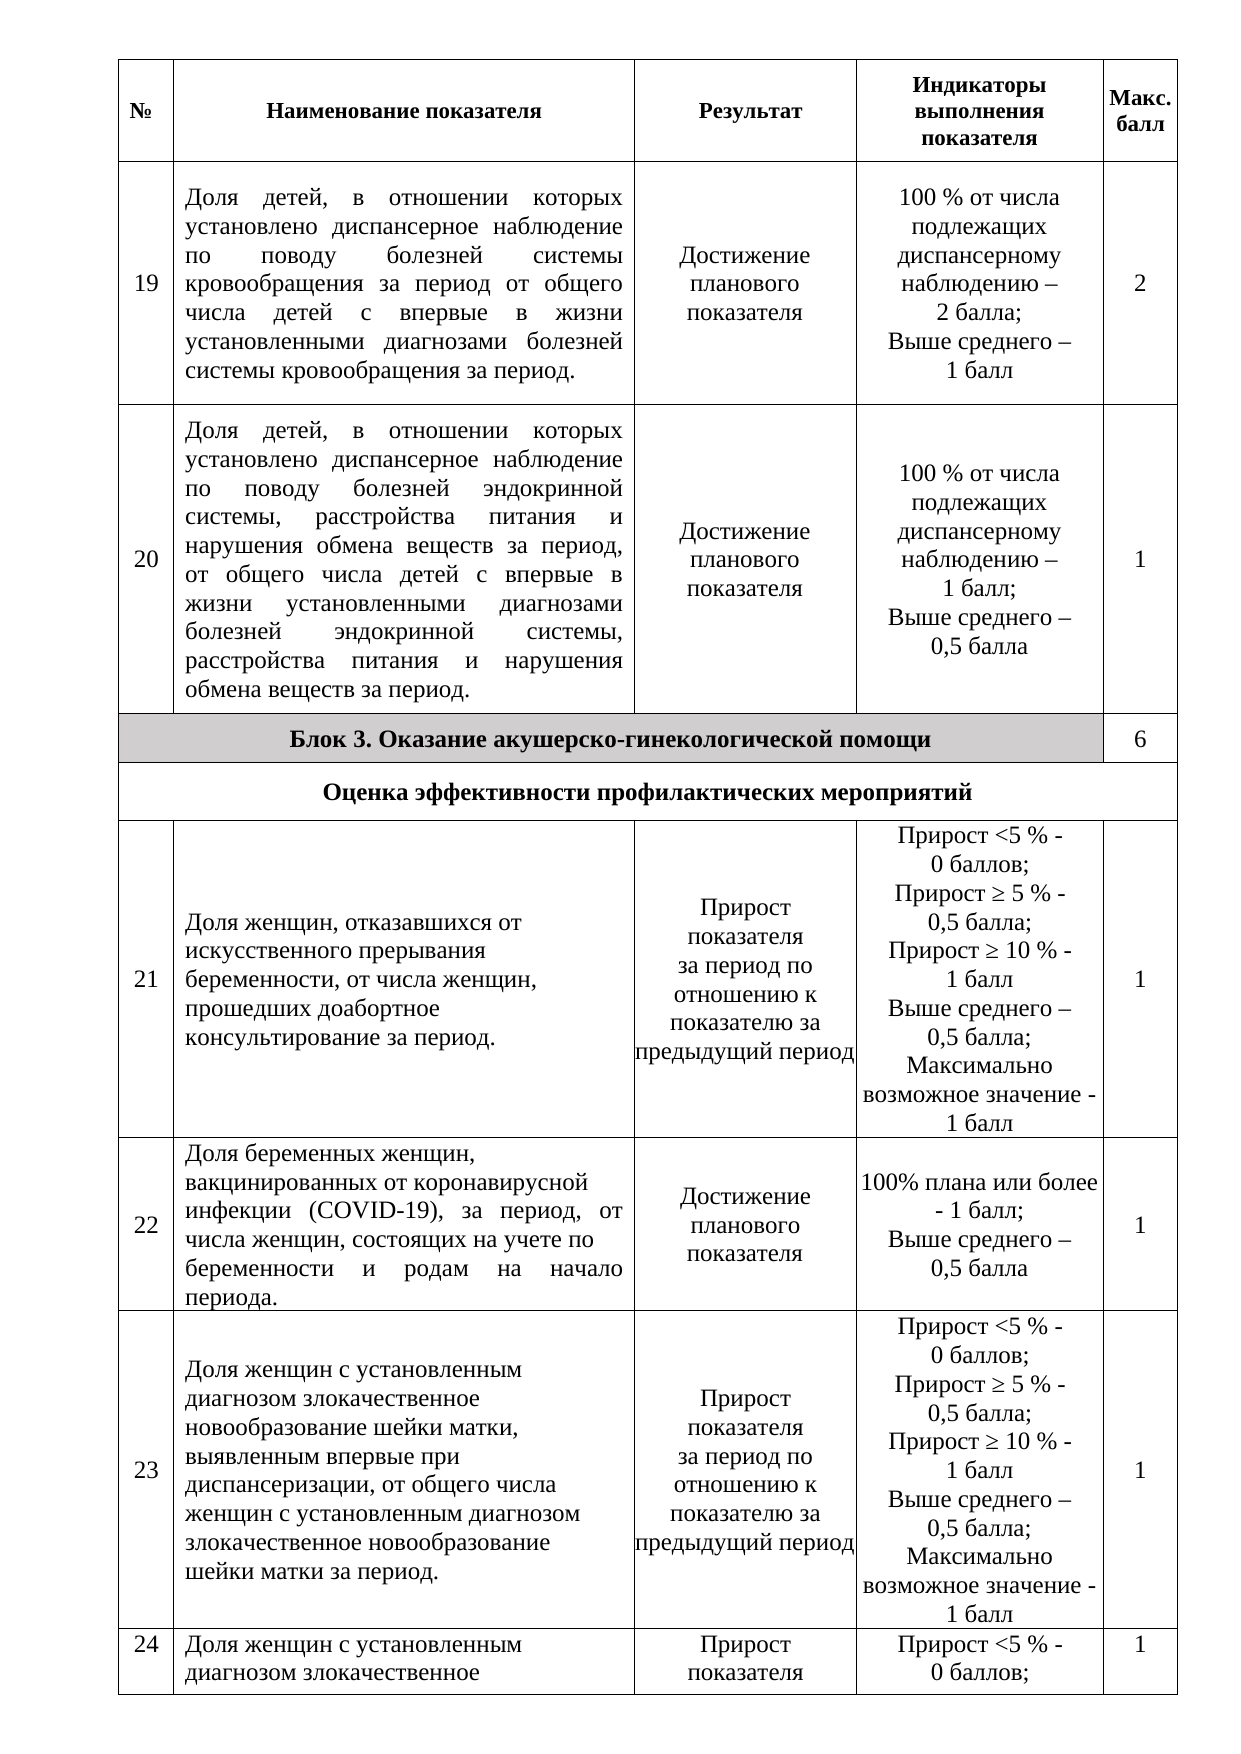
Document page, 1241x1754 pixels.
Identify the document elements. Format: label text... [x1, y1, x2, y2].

table_cell Доля женщин, отказавшихся от искусственного прерывания беременности, от числа женщин, прошедших доабортное консультирование за период. [174, 821, 634, 1137]
table_cell Оценка эффективности профилактических мероприятий [119, 763, 1177, 819]
table_cell Доля детей, в отношении которых установлено диспансерное наблюдение по поводу болезней системы кровообращения за период от общего числа детей с впервые в жизни установленными диагнозами болезней системы кровообращения за период. [174, 162, 634, 404]
table_header Индикаторы выполнения показателя [857, 60, 1103, 161]
table_cell 1 [1104, 821, 1177, 1137]
table_cell 100 % от числа подлежащих диспансерному наблюдению – 2 балла; Выше среднего – 1 балл [857, 162, 1103, 404]
table_cell Достижение планового показателя [635, 162, 856, 404]
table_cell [174, 1629, 634, 1694]
table_cell Доля беременных женщин, вакцинированных от коронавирусной инфекции (COVID-19), за период, от числа женщин, состоящих на учете по беременности и родам на начало периода. [174, 1138, 634, 1310]
table_cell 1 [1104, 405, 1177, 713]
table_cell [635, 1629, 856, 1694]
table_cell Прирост <5 % - 0 баллов; Прирост ≥ 5 % - 0,5 балла; Прирост ≥ 10 % - 1 балл Выше среднего – 0,5 балла; Максимально возможное значение - 1 балл [857, 821, 1103, 1137]
table_cell Доля женщин с установленным диагнозом злокачественное новообразование шейки матки, выявленным впервые при диспансеризации, от общего числа женщин с установленным диагнозом злокачественное новообразование шейки матки за период. [174, 1311, 634, 1628]
table_cell 19 [119, 162, 173, 404]
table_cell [857, 1311, 1103, 1628]
table_cell 1 [1104, 1138, 1177, 1310]
table_cell Достижение планового показателя [635, 1138, 856, 1310]
table_cell Достижение планового показателя [635, 405, 856, 713]
table_header Результат [635, 60, 856, 161]
table_cell 23 [119, 1311, 173, 1628]
table_cell 24 [119, 1629, 173, 1694]
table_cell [857, 1629, 1103, 1694]
table_header Наименование показателя [174, 60, 634, 161]
table_cell Прирост показателя за период по отношению к показателю за предыдущий период [635, 821, 856, 1137]
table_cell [635, 1311, 856, 1628]
table_cell 1 [1104, 1629, 1177, 1694]
table_cell 100 % от числа подлежащих диспансерному наблюдению – 1 балл; Выше среднего – 0,5 балла [857, 405, 1103, 713]
table_header № [119, 60, 173, 161]
table_cell 21 [119, 821, 173, 1137]
table_cell 2 [1104, 162, 1177, 404]
table_header Макс. балл [1104, 60, 1177, 161]
table_cell Доля детей, в отношении которых установлено диспансерное наблюдение по поводу болезней эндокринной системы, расстройства питания и нарушения обмена веществ за период, от общего числа детей с впервые в жизни установленными диагнозами болезней эндокринной системы, расстройства питания и нарушения обмена веществ за период. [174, 405, 634, 713]
table_cell 22 [119, 1138, 173, 1310]
table_cell 20 [119, 405, 173, 713]
table_cell 1 [1104, 1311, 1177, 1628]
table_cell Блок 3. Оказание акушерско-гинекологической помощи [119, 714, 1103, 762]
table_cell 6 [1104, 714, 1177, 762]
table_cell 100% плана или более - 1 балл; Выше среднего – 0,5 балла [857, 1138, 1103, 1310]
